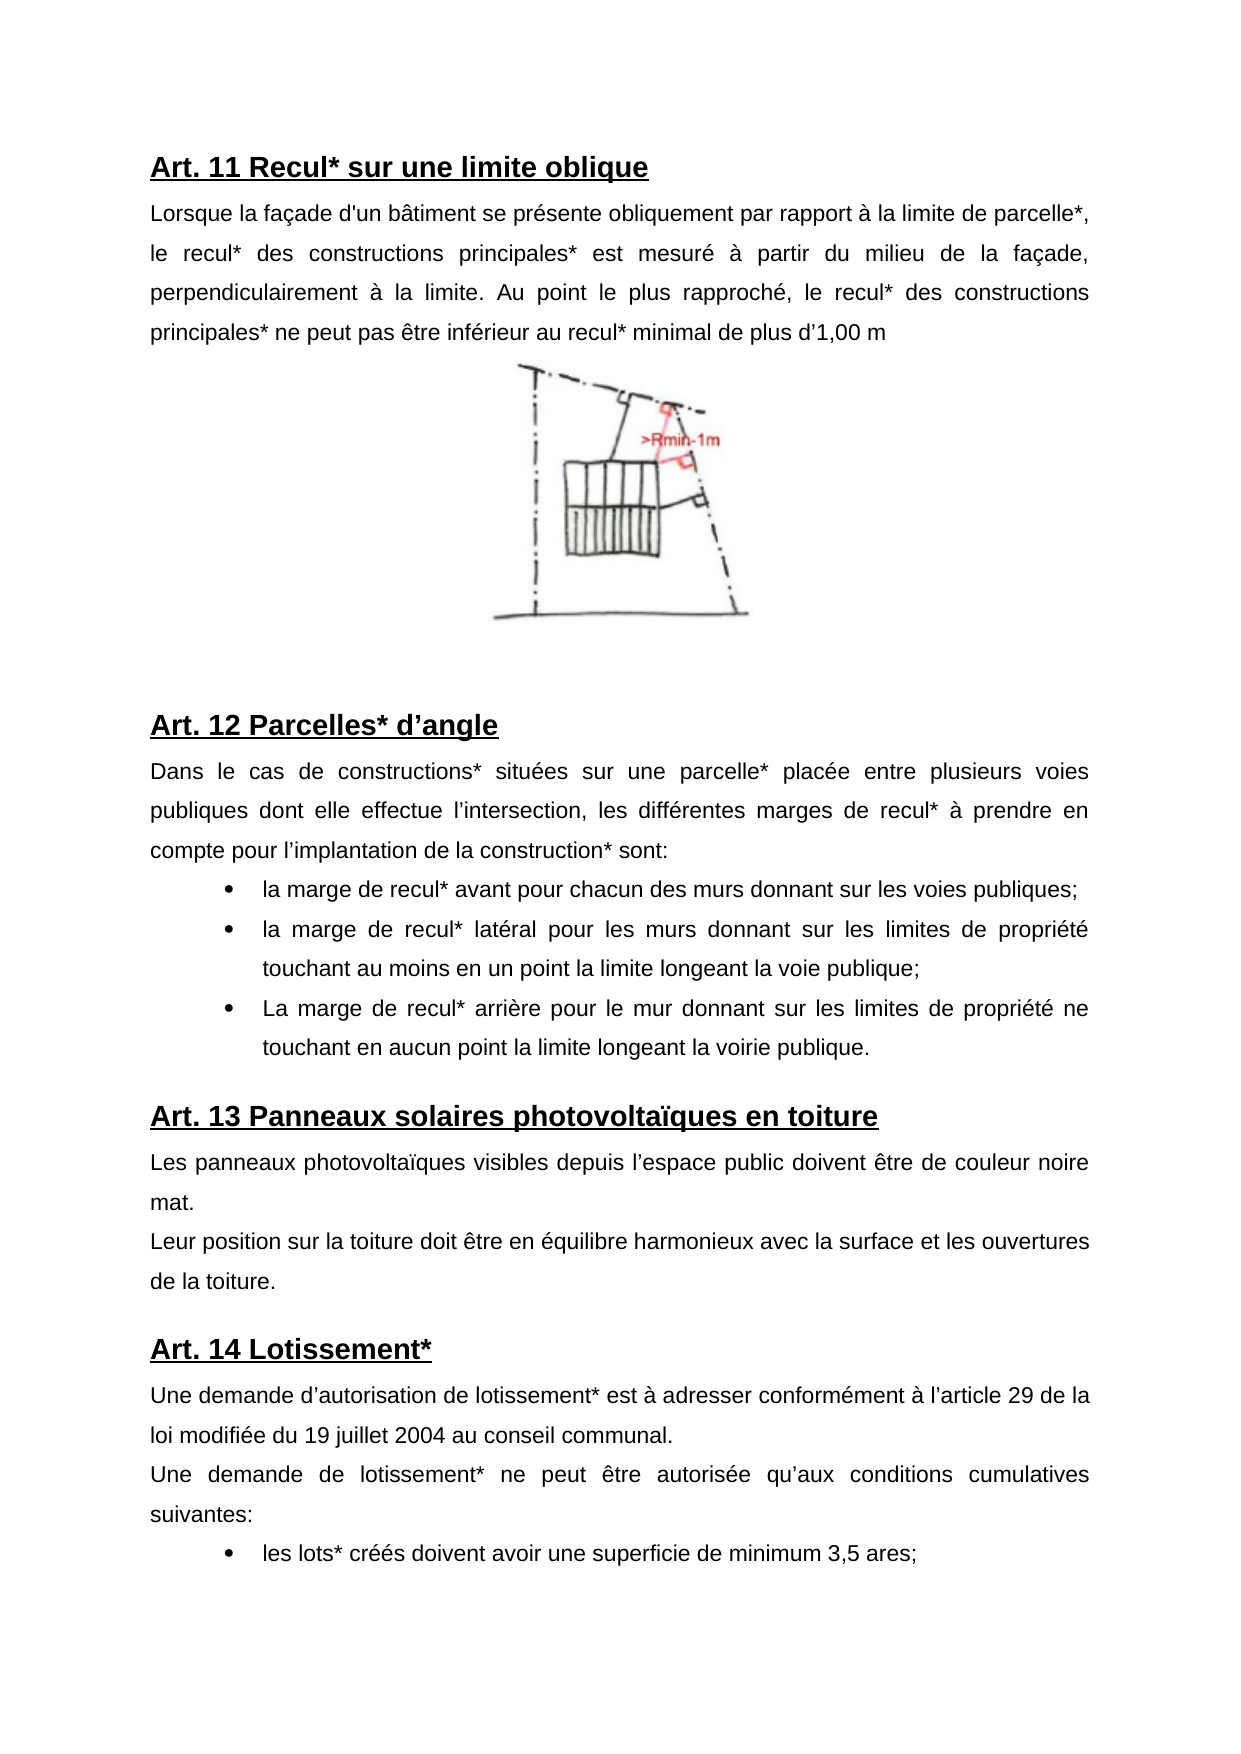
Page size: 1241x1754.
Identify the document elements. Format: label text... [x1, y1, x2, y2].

subtitle Art. 14 Lotissement* [150, 1332, 1090, 1366]
picture [486, 358, 754, 631]
list les lots* créés doivent avoir une superficie de minimum 3,5 ares; [225, 1540, 1090, 1567]
subtitle Art. 12 Parcelles* d’angle [150, 708, 1090, 741]
subtitle Art. 11 Recul* sur une limite oblique [150, 150, 1090, 183]
text Les panneaux photovoltaïques visibles depuis l’espace public doivent être de couleur noire mat. [150, 1149, 1090, 1215]
text Dans le cas de constructions* situées sur une parcelle* placée entre plusieurs voies publiques dont elle effectue l’intersection, les différentes marges de recul* à prendre en compte pour l’implantation de la construction* sont: [150, 758, 1090, 863]
text Lorsque la façade d'un bâtiment se présente obliquement par rapport à la limite de parcelle*, le recul* des constructions principales* est mesuré à partir du milieu de la façade, perpendiculairement à la limite. Au point le plus rapproché, le recul* des constructions principales* ne peut pas être inférieur au recul* minimal de plus d’1,00 m [150, 200, 1090, 345]
list La marge de recul* arrière pour le mur donnant sur les limites de propriété ne touchant en aucun point la limite longeant la voirie publique. [225, 995, 1090, 1061]
text Une demande de lotissement* ne peut être autorisée qu’aux conditions cumulatives suivantes: [150, 1461, 1090, 1527]
text Leur position sur la toiture doit être en équilibre harmonieux avec la surface et les ouvertures de la toiture. [150, 1228, 1090, 1294]
text Une demande d’autorisation de lotissement* est à adresser conformément à l’article 29 de la loi modifiée du 19 juillet 2004 au conseil communal. [150, 1382, 1090, 1448]
subtitle Art. 13 Panneaux solaires photovoltaïques en toiture [150, 1099, 1090, 1132]
list la marge de recul* avant pour chacun des murs donnant sur les voies publiques; [225, 876, 1090, 903]
list la marge de recul* latéral pour les murs donnant sur les limites de propriété touchant au moins en un point la limite longeant la voie publique; [225, 916, 1090, 982]
